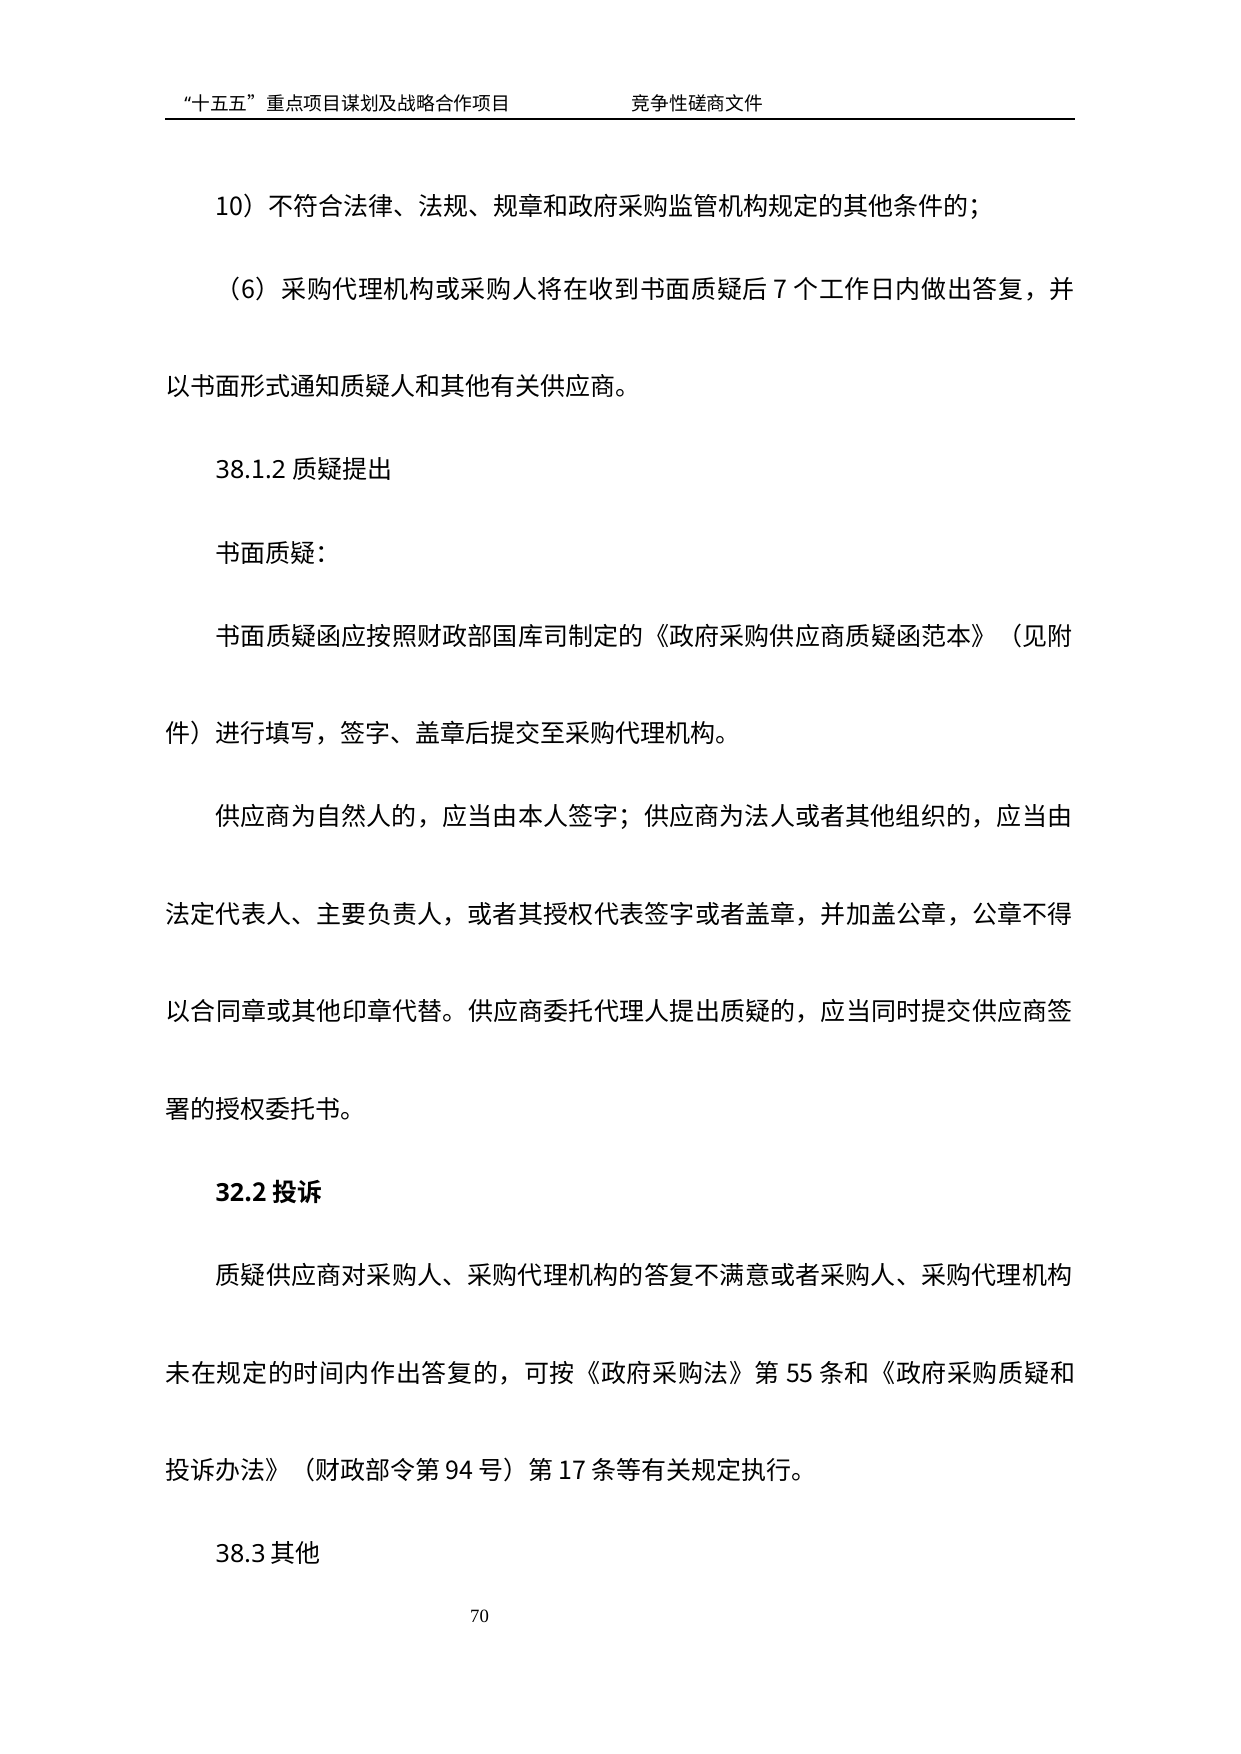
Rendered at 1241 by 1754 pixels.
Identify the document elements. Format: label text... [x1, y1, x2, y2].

text 10）不符合法律、法规、规章和政府采购监管机构规定的其他条件的； [165, 172, 1075, 237]
text 供应商为自然人的，应当由本人签字；供应商为法人或者其他组织的，应当由法定代表人、主要负责人，或者其授权代表签字或者盖章，并加盖公章，公章不得以合同章或其他印章代替。供应商委托代理人提出质疑的，应当同时提交供应商签署的授权委托书。 [165, 782, 1075, 1140]
text 书面质疑： [165, 519, 1075, 584]
text 38.1.2 质疑提出 [165, 436, 1075, 501]
text 质疑供应商对采购人、采购代理机构的答复不满意或者采购人、采购代理机构未在规定的时间内作出答复的，可按《政府采购法》第55条和《政府采购质疑和投诉办法》（财政部令第94号）第17条等有关规定执行。 [165, 1241, 1075, 1501]
text 书面质疑函应按照财政部国库司制定的《政府采购供应商质疑函范本》（见附件）进行填写，签字、盖章后提交至采购代理机构。 [165, 602, 1075, 764]
text 32.2投诉 [165, 1158, 1075, 1223]
text （6）采购代理机构或采购人将在收到书面质疑后7个工作日内做出答复，并以书面形式通知质疑人和其他有关供应商。 [165, 255, 1075, 417]
text 38.3其他 [165, 1519, 1075, 1584]
